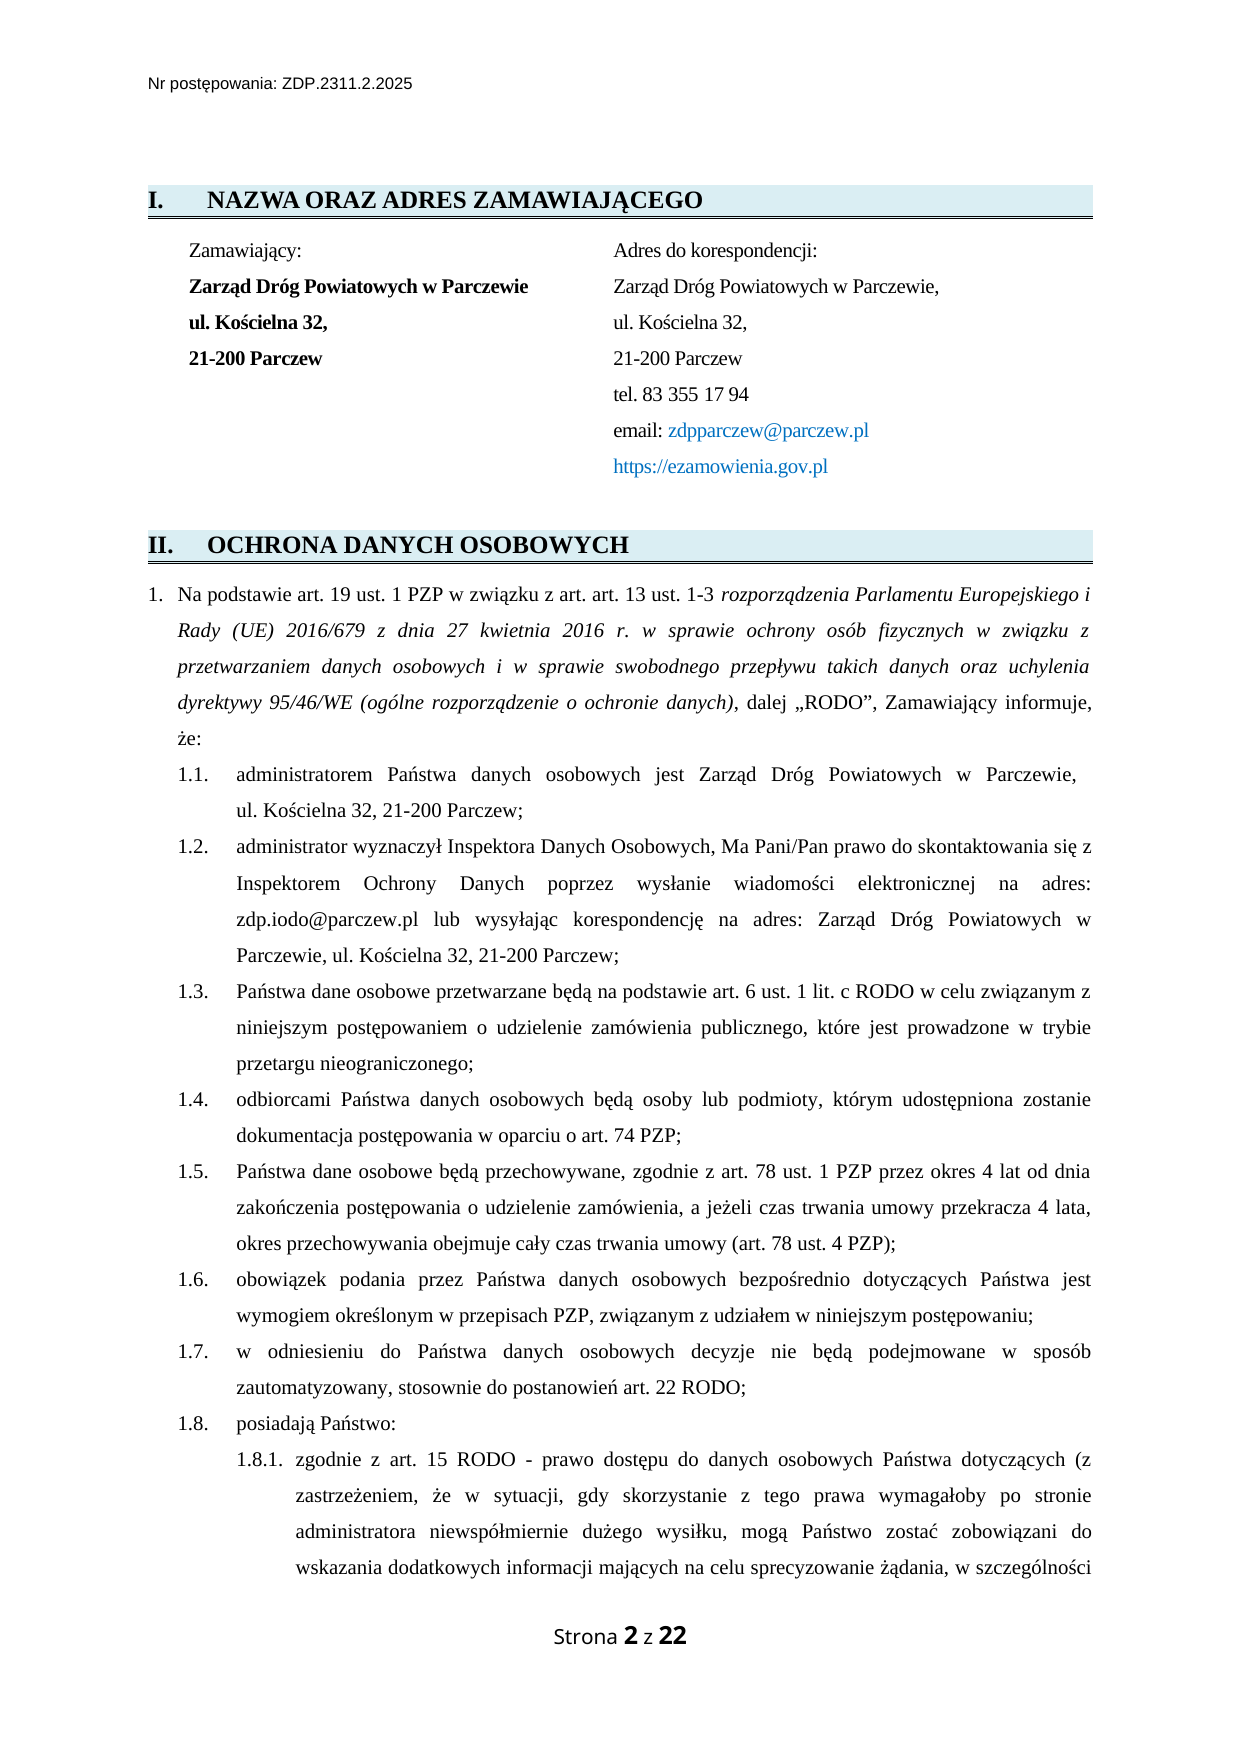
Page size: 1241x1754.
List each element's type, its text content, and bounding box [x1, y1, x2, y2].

list obowiązek podania przez Państwa danych osobowych bezpośrednio dotyczących Państwa jest wymogiem określonym w przepisach PZP, związanym z udziałem w niniejszym postępowaniu; [177, 1267, 1093, 1327]
text II. OCHRONA DANYCH OSOBOWYCH [148, 530, 1093, 561]
list administratorem Państwa danych osobowych jest Zarząd Dróg Powiatowych w Parczewie, ul. Kościelna 32, 21-200 Parczew; [177, 762, 1093, 822]
list Państwa dane osobowe będą przechowywane, zgodnie z art. 78 ust. 1 PZP przez okres 4 lat od dnia zakończenia postępowania o udzielenie zamówienia, a jeżeli czas trwania umowy przekracza 4 lata, okres przechowywania obejmuje cały czas trwania umowy (art. 78 ust. 4 PZP); [177, 1159, 1093, 1255]
table_header Zamawiający: Zarząd Dróg Powiatowych w Parczewie ul. Kościelna 32, 21-200 Parczew [148, 238, 602, 492]
list w odniesieniu do Państwa danych osobowych decyzje nie będą podejmowane w sposób zautomatyzowany, stosownie do postanowień art. 22 RODO; [177, 1339, 1093, 1399]
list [236, 1447, 1093, 1579]
list posiadają Państwo: [177, 1411, 1093, 1435]
list administrator wyznaczył Inspektora Danych Osobowych, Ma Pani/Pan prawo do skontaktowania się z Inspektorem Ochrony Danych poprzez wysłanie wiadomości elektronicznej na adres: zdp.iodo@parczew.pl lub wysyłając korespondencję na adres: Zarząd Dróg Powiatowych w Parczewie, ul. Kościelna 32, 21-200 Parczew; [177, 834, 1093, 967]
text I. NAZWA ORAZ ADRES ZAMAWIAJĄCEGO [148, 185, 1093, 216]
list odbiorcami Państwa danych osobowych będą osoby lub podmioty, którym udostępniona zostanie dokumentacja postępowania w oparciu o art. 74 PZP; [177, 1087, 1093, 1147]
list Na podstawie art. 19 ust. 1 PZP w związku z art. art. 13 ust. 1-3 rozporządzenia Parlamentu Europejskiego i Rady (UE) 2016/679 z dnia 27 kwietnia 2016 r. w sprawie ochrony osób fizycznych w związku z przetwarzaniem danych osobowych i w sprawie swobodnego przepływu takich danych oraz uchylenia dyrektywy 95/46/WE (ogólne rozporządzenie o ochronie danych), dalej „RODO”, Zamawiający informuje, że: [148, 582, 1093, 750]
table_header Adres do korespondencji: Zarząd Dróg Powiatowych w Parczewie, ul. Kościelna 32, 21-200 Parczew tel. 83 355 17 94 email: zdpparczew@parczew.pl https://ezamowienia.gov.pl [602, 238, 1104, 492]
list Państwa dane osobowe przetwarzane będą na podstawie art. 6 ust. 1 lit. c RODO w celu związanym z niniejszym postępowaniem o udzielenie zamówienia publicznego, które jest prowadzone w trybie przetargu nieograniczonego; [177, 979, 1093, 1075]
